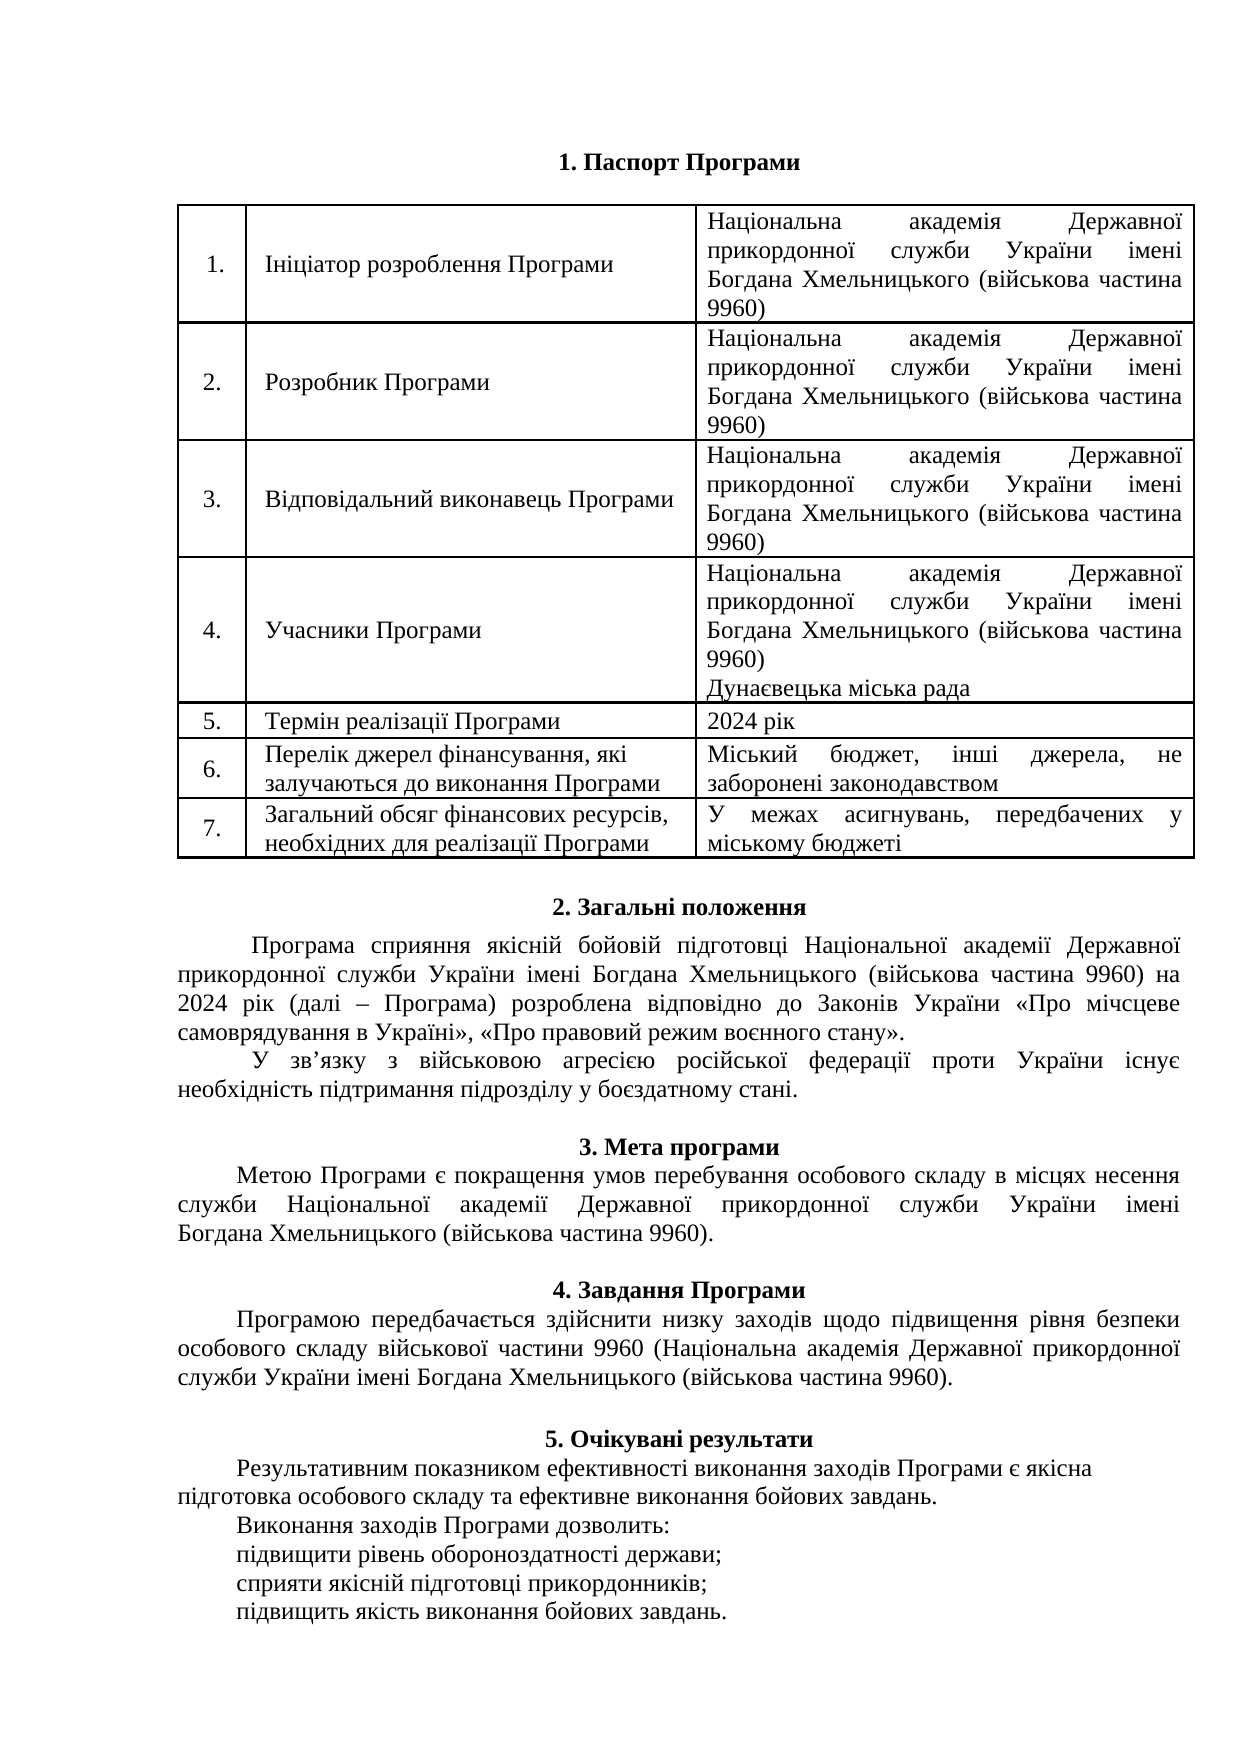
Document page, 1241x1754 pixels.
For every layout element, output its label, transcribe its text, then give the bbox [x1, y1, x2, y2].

text підвищити рівень обороноздатності держави; [177, 1539, 1181, 1568]
text сприяти якісній підготовці прикордонників; [177, 1568, 1181, 1596]
table_cell Розробник Програми [247, 324, 695, 438]
text Програма сприяння якісній бойовій підготовці Національної академії Державної прикордонної служби України імені Богдана Хмельницького (військова частина 9960) на 2024 рік (далі – Програма) розроблена відповідно до Законів України «Про мічсцеве самоврядування в Україні», «Про правовий режим воєнного стану». [177, 930, 1181, 1045]
text 3. Мета програми [177, 1132, 1181, 1160]
table_cell Перелік джерел фінансування, які залучаються до виконання Програми [247, 739, 695, 797]
table_cell 6. [179, 739, 245, 797]
text Програмою передбачається здійснити низку заходів щодо підвищення рівня безпеки особового складу військової частини 9960 (Національна академія Державної прикордонної служби України імені Богдана Хмельницького (військова частина 9960). [177, 1304, 1181, 1390]
text 1. Паспорт Програми [177, 147, 1181, 176]
table_cell 7. [179, 799, 245, 856]
text Метою Програми є покращення умов перебування особового складу в місцях несення служби Національної академії Державної прикордонної служби України імені Богдана Хмельницького (військова частина 9960). [177, 1160, 1181, 1247]
table_cell Національна академія Державної прикордонної служби України імені Богдана Хмельницького (військова частина 9960) Дунаєвецька міська рада [697, 558, 1193, 701]
text 5. Очікувані результати [177, 1424, 1181, 1453]
table_header 1. [179, 206, 245, 321]
text підвищить якість виконання бойових завдань. [177, 1596, 1181, 1625]
text Виконання заходів Програми дозволить: [177, 1510, 1181, 1539]
table_cell Загальний обсяг фінансових ресурсів, необхідних для реалізації Програми [247, 799, 695, 856]
table_cell Учасники Програми [247, 558, 695, 701]
table_cell Термін реалізації Програми [247, 704, 695, 737]
table_cell 2. [179, 324, 245, 438]
table_cell Національна академія Державної прикордонної служби України імені Богдана Хмельницького (військова частина 9960) [697, 441, 1193, 556]
table_cell Міський бюджет, інші джерела, не заборонені законодавством [697, 739, 1193, 797]
table_cell 4. [179, 558, 245, 701]
text Результативним показником ефективності виконання заходів Програми є якісна підготовка особового складу та ефективне виконання бойових завдань. [177, 1453, 1181, 1510]
table_cell У межах асигнувань, передбачених у міському бюджеті [697, 799, 1193, 856]
table_cell 3. [179, 441, 245, 556]
table_header Ініціатор розроблення Програми [247, 206, 695, 321]
table_cell 5. [179, 704, 245, 737]
table_cell 2024 рік [697, 704, 1193, 737]
table_header Національна академія Державної прикордонної служби України імені Богдана Хмельницького (військова частина 9960) [697, 206, 1193, 321]
table_cell Відповідальний виконавець Програми [247, 441, 695, 556]
text 4. Завдання Програми [177, 1275, 1181, 1304]
table_cell Національна академія Державної прикордонної служби України імені Богдана Хмельницького (військова частина 9960) [697, 324, 1193, 438]
text 2. Загальні положення [177, 892, 1181, 921]
text У зв’язку з військовою агресією російської федерації проти України існує необхідність підтримання підрозділу у боєздатному стані. [177, 1045, 1181, 1103]
